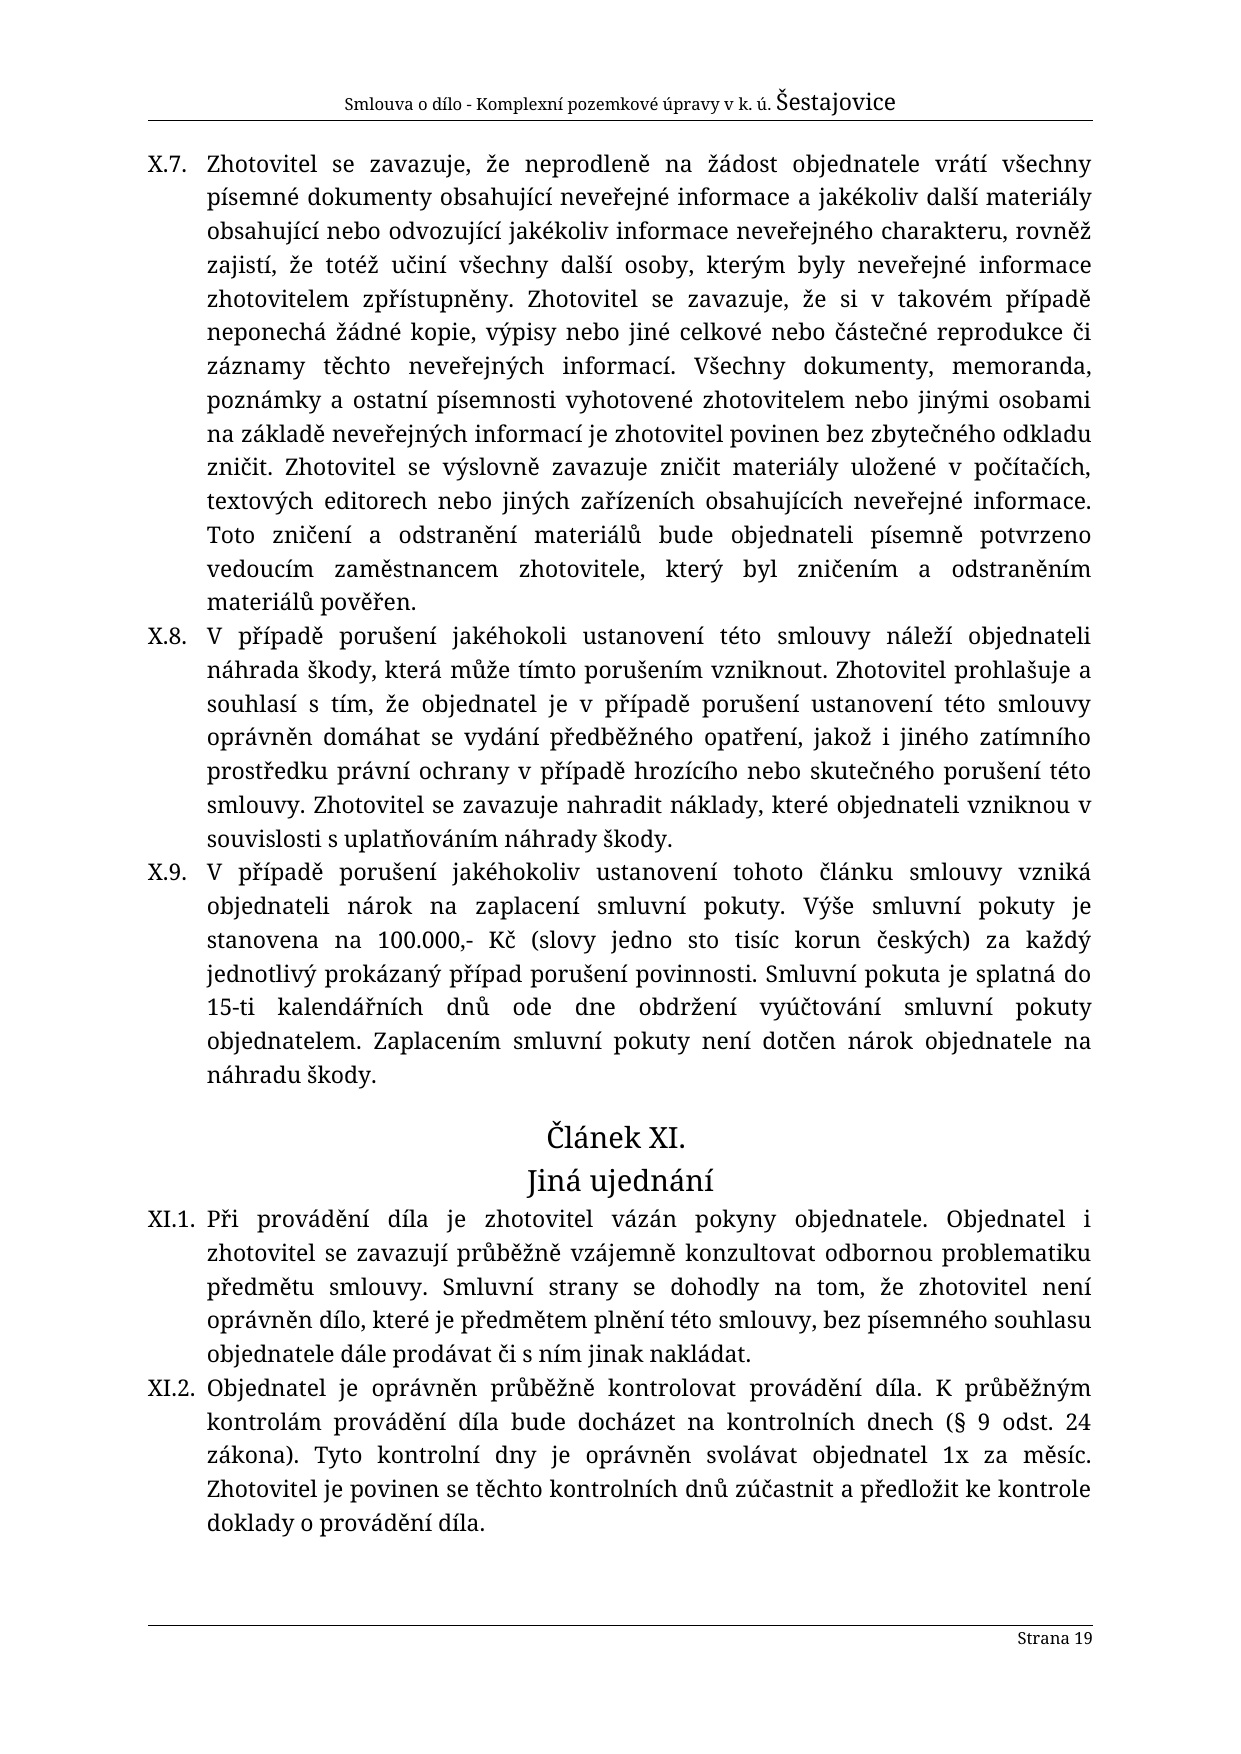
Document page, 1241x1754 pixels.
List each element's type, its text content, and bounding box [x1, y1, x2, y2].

list V případě porušení jakéhokoli ustanovení této smlouvy náleží objednateli náhrada škody, která může tímto porušením vzniknout. Zhotovitel prohlašuje a souhlasí s tím, že objednatel je v případě porušení ustanovení této smlouvy oprávněn domáhat se vydání předběžného opatření, jakož i jiného zatímního prostředku právní ochrany v případě hrozícího nebo skutečného porušení této smlouvy. Zhotovitel se zavazuje nahradit náklady, které objednateli vzniknou v souvislosti s uplatňováním náhrady škody. [148, 620, 1093, 854]
list Při provádění díla je zhotovitel vázán pokyny objednatele. Objednatel i zhotovitel se zavazují průběžně vzájemně konzultovat odbornou problematiku předmětu smlouvy. Smluvní strany se dohodly na tom, že zhotovitel není oprávněn dílo, které je předmětem plnění této smlouvy, bez písemného souhlasu objednatele dále prodávat či s ním jinak nakládat. [148, 1203, 1093, 1369]
list Zhotovitel se zavazuje, že neprodleně na žádost objednatele vrátí všechny písemné dokumenty obsahující neveřejné informace a jakékoliv další materiály obsahující nebo odvozující jakékoliv informace neveřejného charakteru, rovněž zajistí, že totéž učiní všechny další osoby, kterým byly neveřejné informace zhotovitelem zpřístupněny. Zhotovitel se zavazuje, že si v takovém případě neponechá žádné kopie, výpisy nebo jiné celkové nebo částečné reprodukce či záznamy těchto neveřejných informací. Všechny dokumenty, memoranda, poznámky a ostatní písemnosti vyhotovené zhotovitelem nebo jinými osobami na základě neveřejných informací je zhotovitel povinen bez zbytečného odkladu zničit. Zhotovitel se výslovně zavazuje zničit materiály uložené v počítačích, textových editorech nebo jiných zařízeních obsahujících neveřejné informace. Toto zničení a odstranění materiálů bude objednateli písemně potvrzeno vedoucím zaměstnancem zhotovitele, který byl zničením a odstraněním materiálů pověřen. [148, 148, 1093, 618]
subtitle Jiná ujednání [148, 1118, 1093, 1200]
list V případě porušení jakéhokoliv ustanovení tohoto článku smlouvy vzniká objednateli nárok na zaplacení smluvní pokuty. Výše smluvní pokuty je stanovena na 100.000,- Kč (slovy jedno sto tisíc korun českých) za každý jednotlivý prokázaný případ porušení povinnosti. Smluvní pokuta je splatná do 15-ti kalendářních dnů ode dne obdržení vyúčtování smluvní pokuty objednatelem. Zaplacením smluvní pokuty není dotčen nárok objednatele na náhradu škody. [148, 856, 1093, 1090]
list Objednatel je oprávněn průběžně kontrolovat provádění díla. K průběžným kontrolám provádění díla bude docházet na kontrolních dnech (§ 9 odst. 24 zákona). Tyto kontrolní dny je oprávněn svolávat objednatel 1x za měsíc. Zhotovitel je povinen se těchto kontrolních dnů zúčastnit a předložit ke kontrole doklady o provádění díla. [148, 1372, 1093, 1538]
